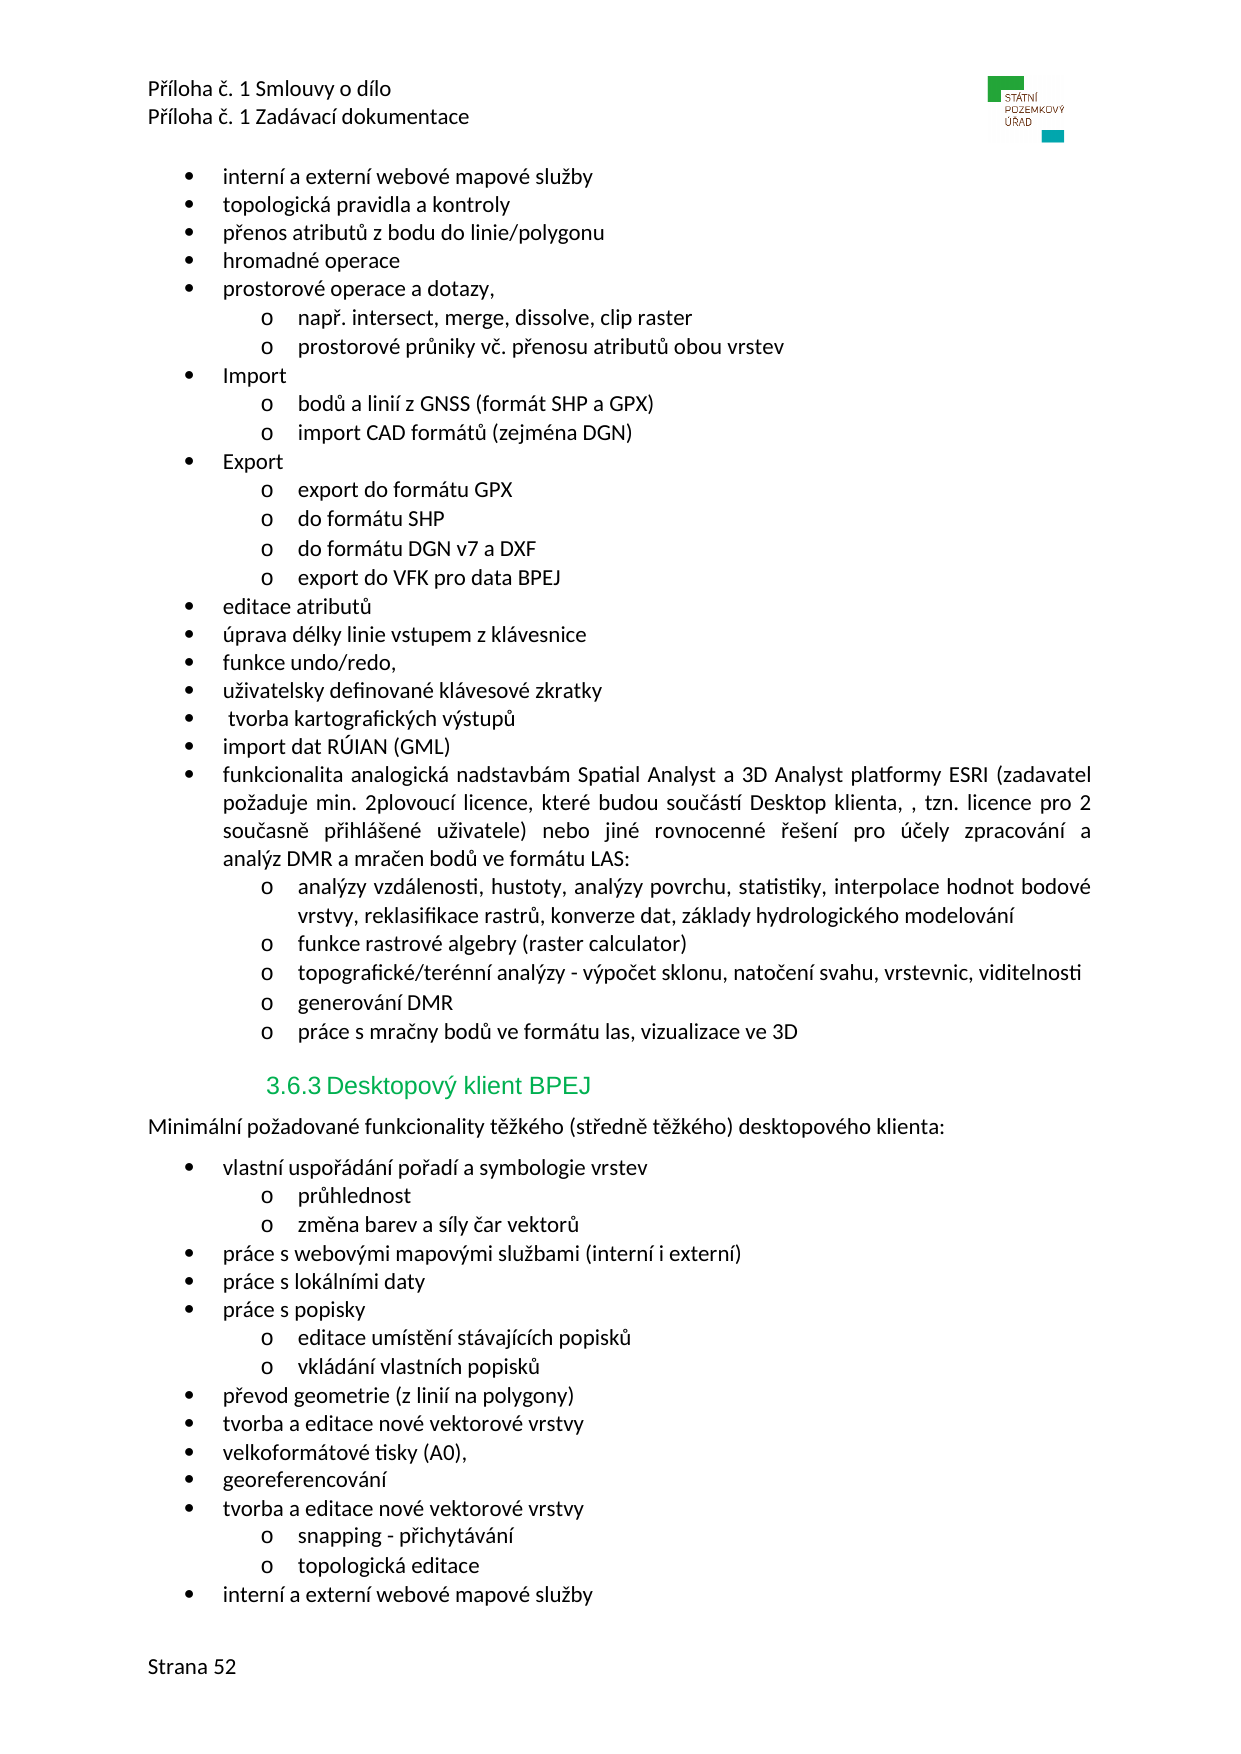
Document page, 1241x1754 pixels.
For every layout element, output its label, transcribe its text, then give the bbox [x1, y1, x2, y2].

list tvorba a editace nové vektorové vrstvy [185, 1494, 1093, 1522]
subtitle Desktopový klient BPEJ [266, 1071, 1093, 1100]
list vlastní uspořádání pořadí a symbologie vrstev [185, 1153, 1093, 1181]
list vkládání vlastních popisků [260, 1352, 1093, 1382]
list generování DMR [260, 988, 1093, 1017]
list úprava délky linie vstupem z klávesnice [185, 620, 1093, 648]
list hromadné operace [185, 247, 1093, 274]
picture [987, 75, 1065, 143]
list editace atributů [185, 592, 1093, 620]
list bodů a linií z GNSS (formát SHP a GPX) [260, 389, 1093, 418]
list export do formátu GPX [260, 475, 1093, 504]
list topologická editace [260, 1551, 1093, 1580]
list tvorba a editace nové vektorové vrstvy [185, 1409, 1093, 1438]
list Import [185, 361, 1093, 389]
list import dat RÚIAN (GML) [185, 732, 1093, 760]
list tvorba kartografických výstupů [185, 704, 1093, 732]
list převod geometrie (z linií na polygony) [185, 1382, 1093, 1409]
list Export [185, 447, 1093, 475]
text Minimální požadované funkcionality těžkého (středně těžkého) desktopového klienta: [148, 1112, 1093, 1140]
list funkce rastrové algebry (raster calculator) [260, 929, 1093, 958]
list prostorové operace a dotazy, [185, 274, 1093, 303]
list změna barev a síly čar vektorů [260, 1210, 1093, 1239]
list export do VFK pro data BPEJ [260, 563, 1093, 592]
list práce s webovými mapovými službami (interní i externí) [185, 1239, 1093, 1267]
list do formátu SHP [260, 504, 1093, 534]
list přenos atributů z bodu do linie/polygonu [185, 218, 1093, 247]
list analýzy vzdálenosti, hustoty, analýzy povrchu, statistiky, interpolace hodnot bodové vrstvy, reklasifikace rastrů, konverze dat, základy hydrologického modelování [260, 872, 1093, 929]
list práce s popisky [185, 1295, 1093, 1323]
list interní a externí webové mapové služby [185, 162, 1093, 191]
list import CAD formátů (zejména DGN) [260, 418, 1093, 447]
list průhlednost [260, 1181, 1093, 1210]
list topologická pravidla a kontroly [185, 191, 1093, 218]
list interní a externí webové mapové služby [185, 1580, 1093, 1608]
list snapping - přichytávání [260, 1522, 1093, 1551]
list do formátu DGN v7 a DXF [260, 534, 1093, 563]
list prostorové průniky vč. přenosu atributů obou vrstev [260, 332, 1093, 361]
list editace umístění stávajících popisků [260, 1323, 1093, 1352]
list topografické/terénní analýzy - výpočet sklonu, natočení svahu, vrstevnic, viditelnosti [260, 958, 1093, 988]
list např. intersect, merge, dissolve, clip raster [260, 303, 1093, 332]
list funkcionalita analogická nadstavbám Spatial Analyst a 3D Analyst platformy ESRI (zadavatel požaduje min. 2plovoucí licence, které budou součástí Desktop klienta, , tzn. licence pro 2 současně přihlášené uživatele) nebo jiné rovnocenné řešení pro účely zpracování a analýz DMR a mračen bodů ve formátu LAS: [185, 760, 1093, 872]
list práce s mračny bodů ve formátu las, vizualizace ve 3D [260, 1017, 1093, 1046]
list georeferencování [185, 1466, 1093, 1494]
list práce s lokálními daty [185, 1267, 1093, 1295]
list uživatelsky definované klávesové zkratky [185, 676, 1093, 704]
list velkoformátové tisky (A0), [185, 1438, 1093, 1466]
list funkce undo/redo, [185, 648, 1093, 676]
